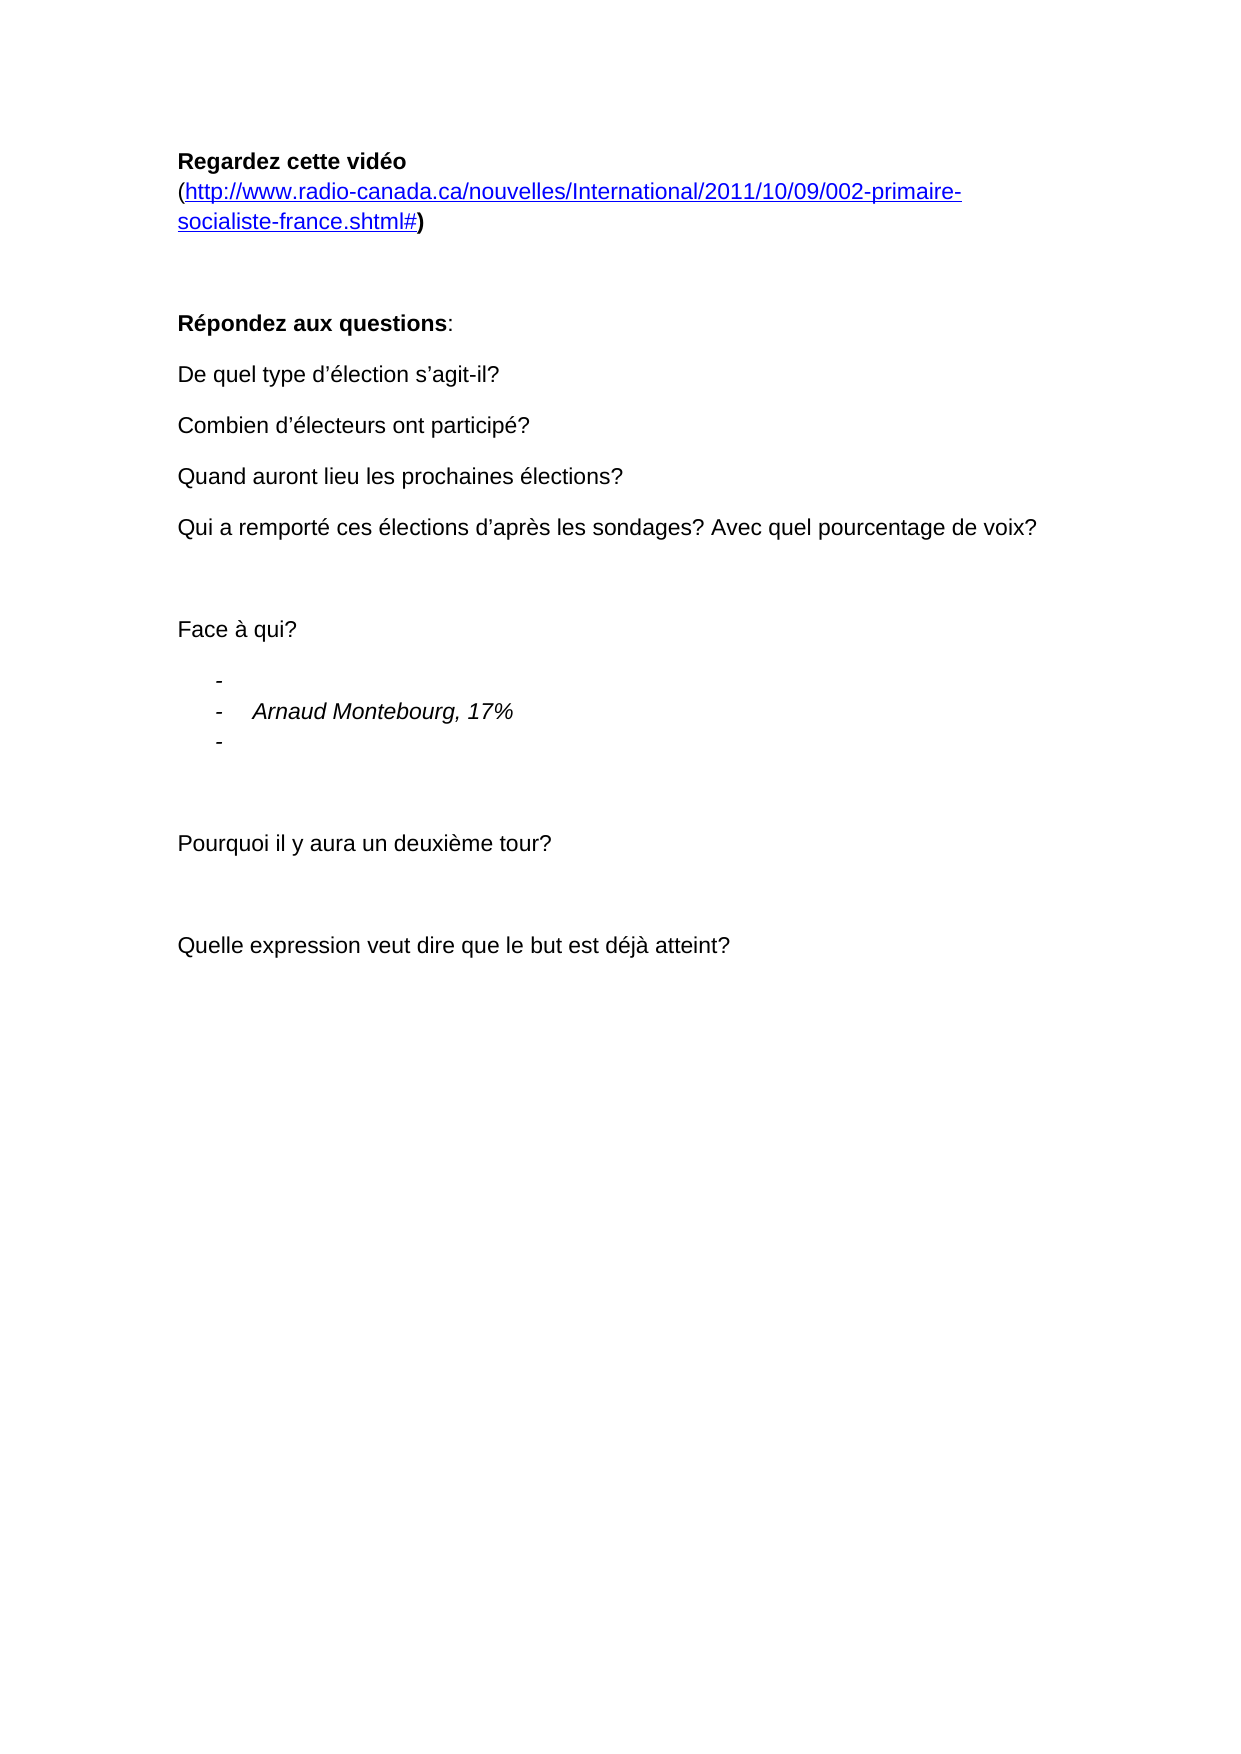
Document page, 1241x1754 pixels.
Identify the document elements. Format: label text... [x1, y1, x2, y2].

text Face à qui? [177, 616, 1063, 643]
text Répondez aux questions: [177, 310, 1063, 336]
text Combien d’électeurs ont participé? [177, 412, 1063, 438]
text Quelle expression veut dire que le but est déjà atteint? [177, 932, 1063, 958]
list Arnaud Montebourg, 17% [215, 698, 1063, 724]
text Qui a remporté ces élections d’après les sondages? Avec quel pourcentage de voix? [177, 514, 1063, 541]
text De quel type d’élection s’agit-il? [177, 361, 1063, 387]
text Quand auront lieu les prochaines élections? [177, 463, 1063, 489]
text Pourquoi il y aura un deuxième tour? [177, 830, 1063, 856]
text Regardez cette vidéo (http://www.radio-canada.ca/nouvelles/International/2011/10/09/002-primaire-socialiste-france.shtml#) [177, 148, 1063, 234]
